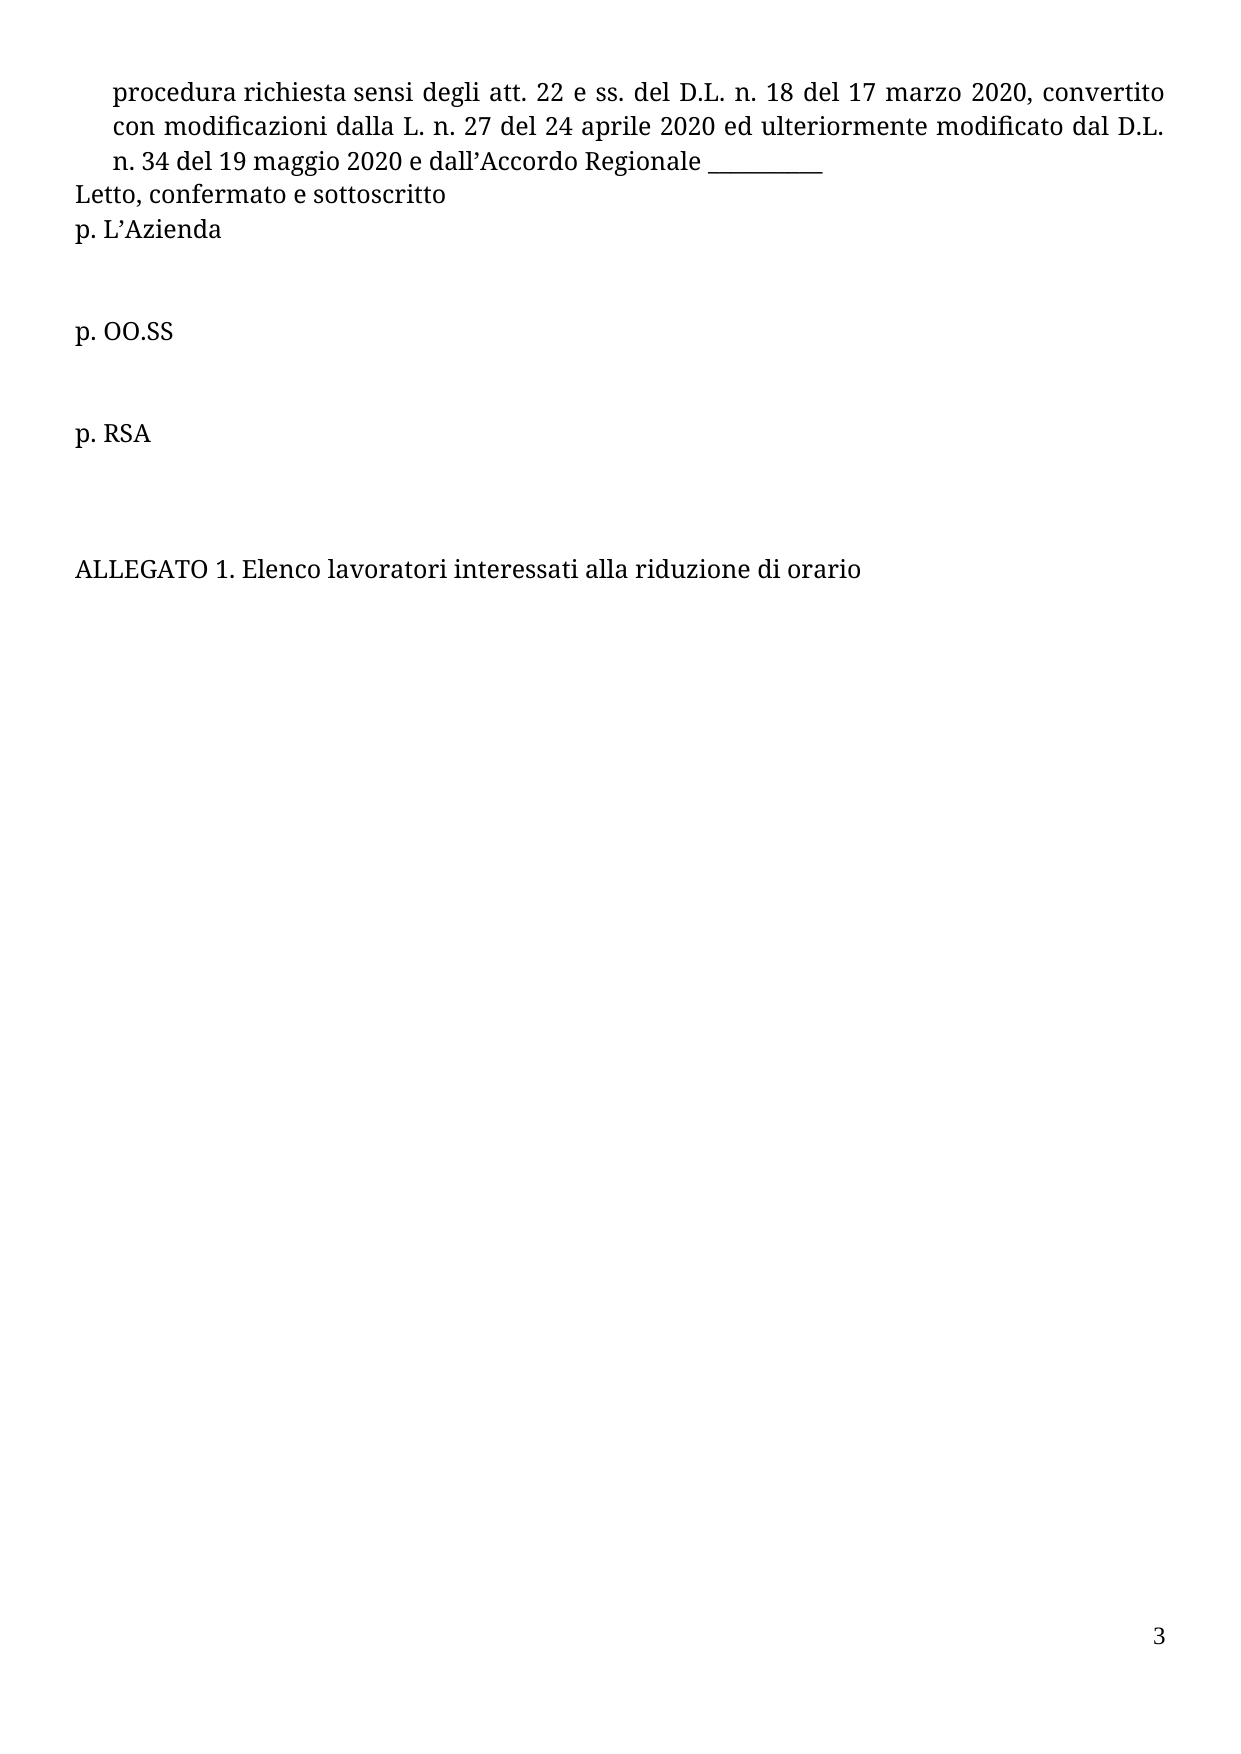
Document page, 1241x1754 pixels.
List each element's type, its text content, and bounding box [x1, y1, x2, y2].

text Letto, confermato e sottoscritto [75, 177, 1165, 211]
text ALLEGATO 1. Elenco lavoratori interessati alla riduzione di orario [75, 552, 1165, 586]
text p. RSA [75, 416, 1165, 450]
text p. L’Azienda [75, 211, 1165, 245]
text p. OO.SS [75, 313, 1165, 347]
